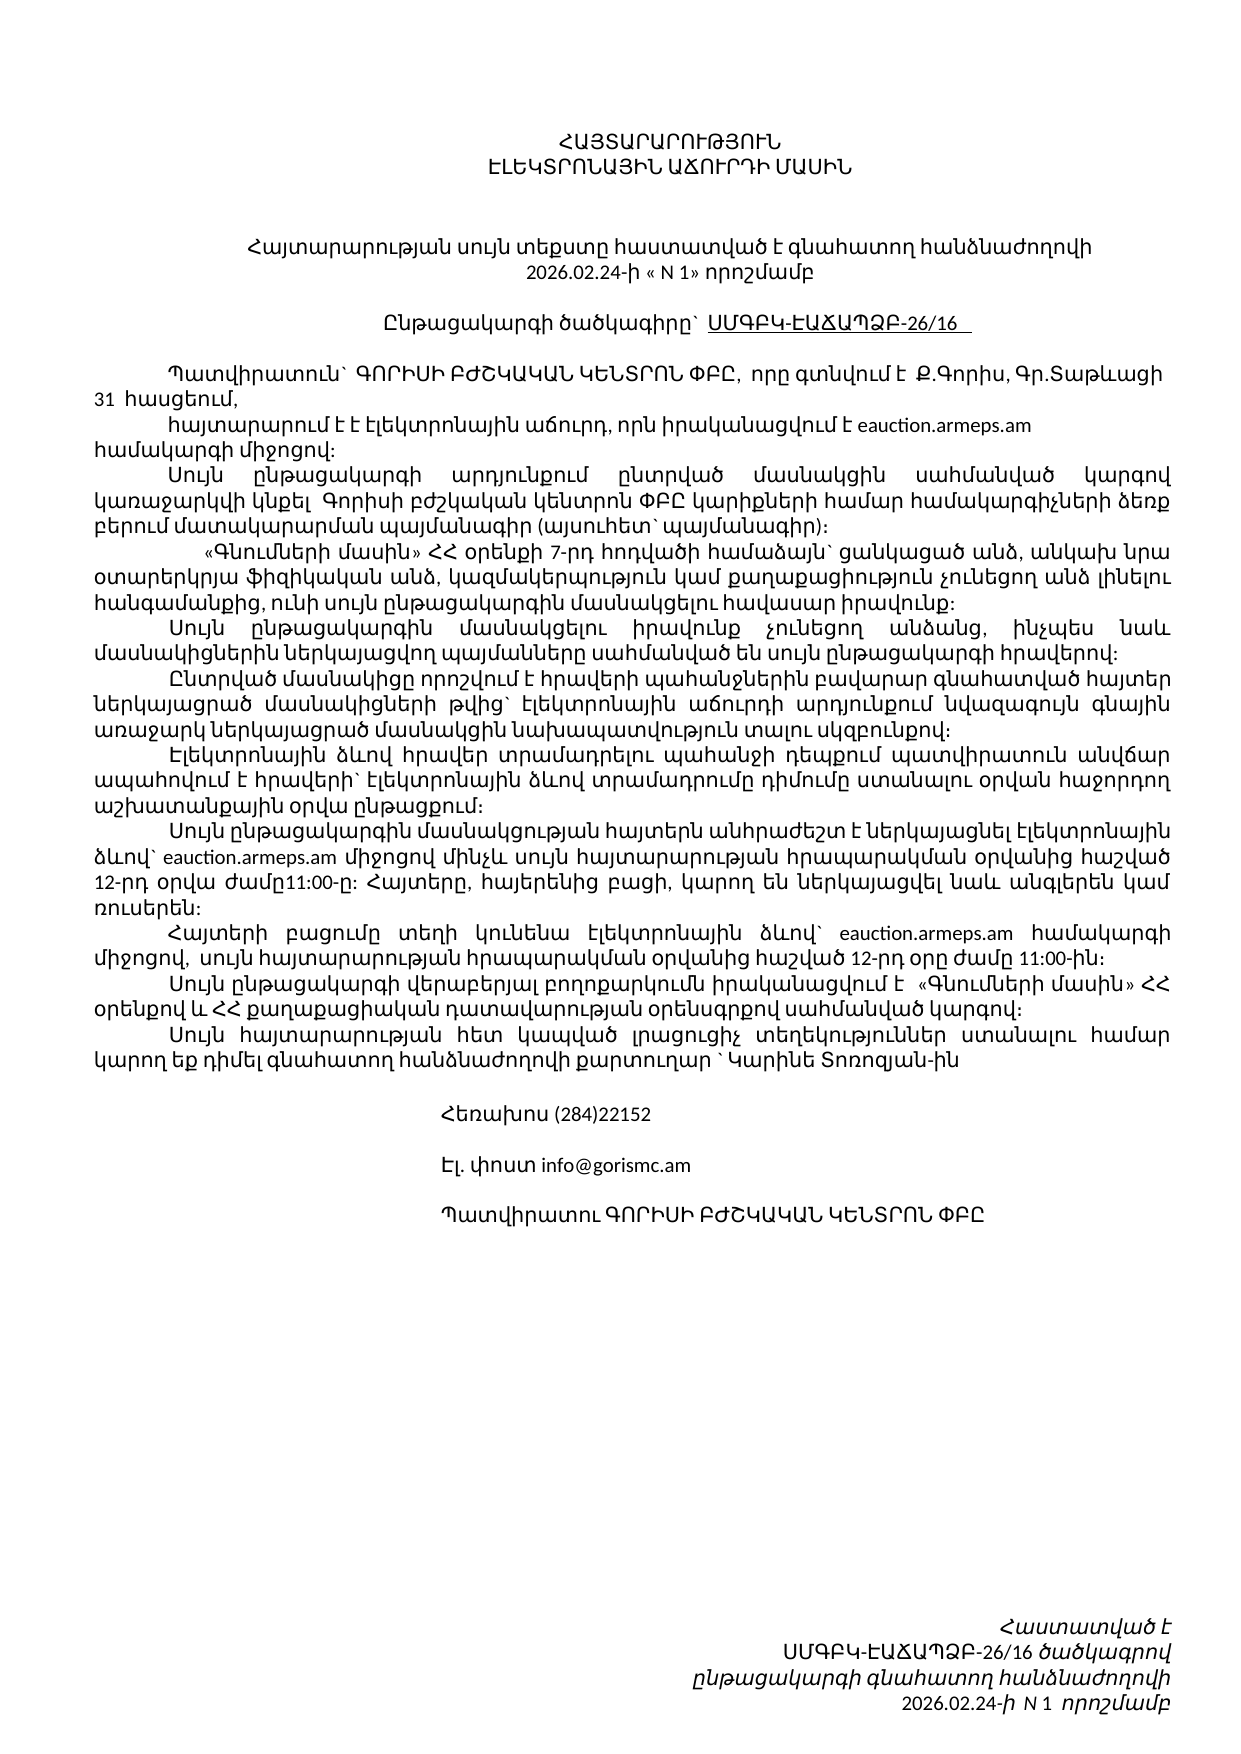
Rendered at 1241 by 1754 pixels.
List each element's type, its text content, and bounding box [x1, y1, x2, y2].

text Ընտրված մասնակիցը որոշվում է հրավերի պահանջներին բավարար գնահատված հայտեր ներկայացրած մասնակիցների թվից` էլեկտրոնային աճուրդի արդյունքում նվազագույն գնային առաջարկ ներկայացրած մասնակցին նախապատվություն տալու սկզբունքով։ [94, 666, 1171, 742]
text Էլ. փոստ info@gorismc.am [94, 1152, 1171, 1177]
text Սույն ընթացակարգին մասնակցության հայտերն անհրաժեշտ է ներկայացնել էլեկտրոնային ձևով` eauction.armeps.am միջոցով մինչև սույն հայտարարության հրապարակման օրվանից հաշված 12-րդ օրվա ժամը11:00-ը: Հայտերը, հայերենից բացի, կարող են ներկայացվել նաև անգլերեն կամ ռուսերեն: [94, 818, 1171, 920]
text Հեռախոս (284)22152 [94, 1101, 1171, 1126]
text Հայտարարության սույն տեքստը հաստատված է գնահատող հանձնաժողովի [94, 234, 1171, 259]
text ԷԼԵԿՏՐՈՆԱՅԻՆ ԱՃՈՒՐԴԻ ՄԱՍԻՆ [94, 154, 1171, 180]
text Պատվիրատու ԳՈՐԻՍԻ ԲԺՇԿԱԿԱՆ ԿԵՆՏՐՈՆ ՓԲԸ [94, 1203, 1171, 1228]
text «Գնումների մասին» ՀՀ օրենքի 7-րդ հոդվածի համաձայն` ցանկացած անձ, անկախ նրա օտարերկրյա ֆիզիկական անձ, կազմակերպություն կամ քաղաքացիություն չունեցող անձ լինելու հանգամանքից, ունի սույն ընթացակարգին մասնակցելու հավասար իրավունք: [94, 539, 1171, 615]
text ՍՄԳԲԿ-ԷԱՃԱՊՁԲ-26/16 ծածկագրով [94, 1639, 1171, 1665]
text Սույն ընթացակարգի վերաբերյալ բողոքարկումն իրականացվում է «Գնումների մասին» ՀՀ օրենքով և ՀՀ քաղաքացիական դատավարության օրենսգրքով սահմանված կարգով։ [94, 971, 1171, 1022]
text Պատվիրատուն` ԳՈՐԻՍԻ ԲԺՇԿԱԿԱՆ ԿԵՆՏՐՈՆ ՓԲԸ, որը գտնվում է Ք.Գորիս, Գր.Տաթևացի 31 հասցեում, [94, 361, 1171, 412]
text հայտարարում է է էլեկտրոնային աճուրդ, որն իրականացվում է eauction.armeps.am համակարգի միջոցով: [94, 412, 1171, 463]
text 2026.02.24 -ի « N 1» որոշմամբ [94, 259, 1171, 285]
text Հաստատված է [94, 1614, 1171, 1639]
text Էլեկտրոնային ձևով հրավեր տրամադրելու պահանջի դեպքում պատվիրատուն անվճար ապահովում է հրավերի` էլեկտրոնային ձևով տրամադրումը դիմումը ստանալու օրվան հաջորդող աշխատանքային օրվա ընթացքում։ [94, 742, 1171, 818]
text ՀԱՅՏԱՐԱՐՈՒԹՅՈՒՆ [94, 129, 1171, 154]
text Սույն հայտարարության հետ կապված լրացուցիչ տեղեկություններ ստանալու համար կարող եք դիմել գնահատող հանձնաժողովի քարտուղար ` Կարինե Տոռոզյան-ին [94, 1022, 1171, 1073]
text 2026.02.24 -ի N 1 որոշմամբ [94, 1690, 1171, 1716]
text ընթացակարգի գնահատող հանձնաժողովի [94, 1665, 1171, 1690]
text Սույն ընթացակարգի արդյունքում ընտրված մասնակցին սահմանված կարգով կառաջարկվի կնքել Գորիսի բժշկական կենտրոն ՓԲԸ կարիքների համար համակարգիչների ձեռք բերում մատակարարման պայմանագիր (այսուհետ` պայմանագիր)։ [94, 463, 1171, 539]
text Ընթացակարգի ծածկագիրը` ՍՄԳԲԿ-ԷԱՃԱՊՁԲ-26/16 [94, 310, 1171, 336]
text Սույն ընթացակարգին մասնակցելու իրավունք չունեցող անձանց, ինչպես նաև մասնակիցներին ներկայացվող պայմանները սահմանված են սույն ընթացակարգի հրավերով: [94, 615, 1171, 666]
text Հայտերի բացումը տեղի կունենա էլեկտրոնային ձևով` eauction.armeps.am համակարգի միջոցով, սույն հայտարարության հրապարակման օրվանից հաշված 12-րդ օրը ժամը 11:00-ին։ [94, 920, 1171, 971]
